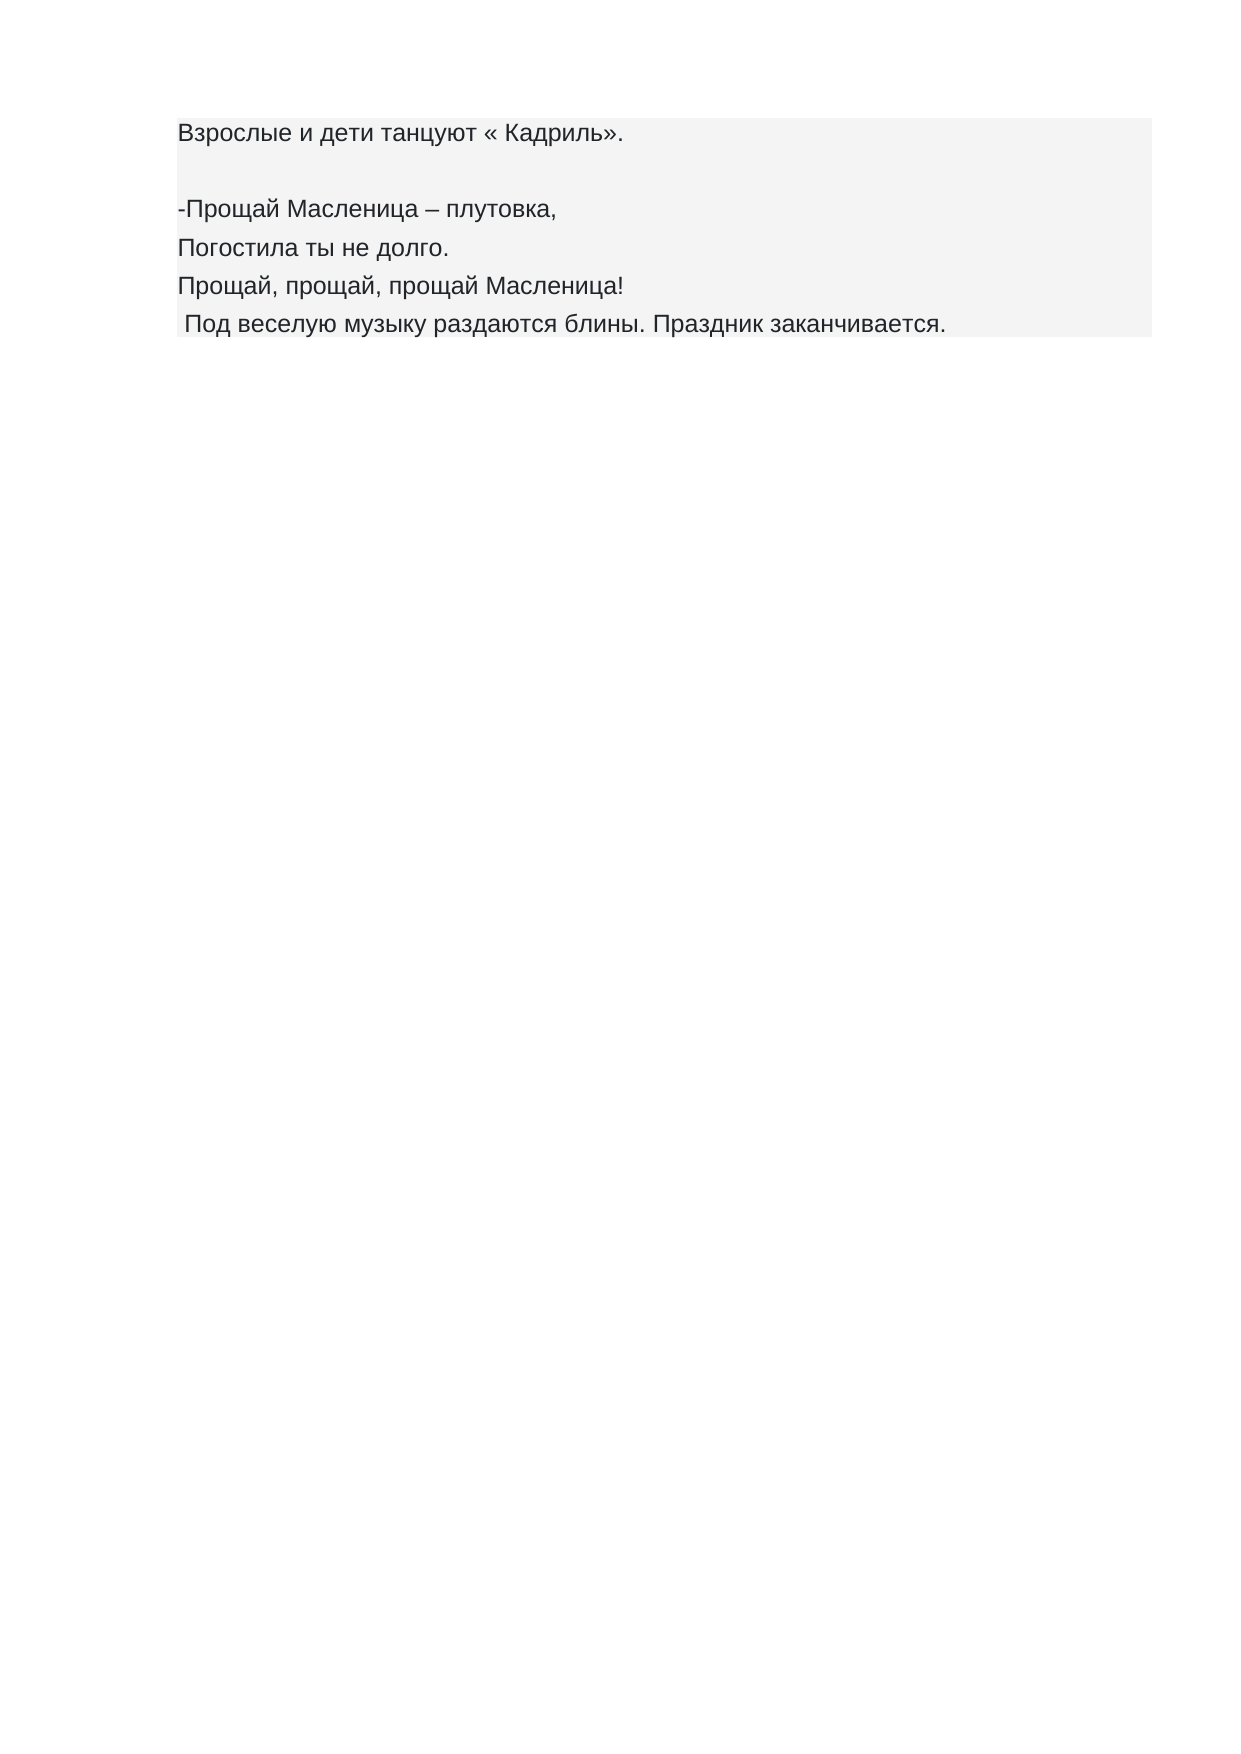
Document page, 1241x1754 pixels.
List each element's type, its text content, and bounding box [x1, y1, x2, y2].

text Погостила ты не долго. [177, 232, 1152, 261]
text -Прощай Масленица – плутовка, [177, 194, 1152, 223]
text Прощай, прощай, прощай Масленица! [177, 271, 1152, 299]
text Взрослые и дети танцуют « Кадриль». [177, 118, 1152, 147]
text Под веселую музыку раздаются блины. Праздник заканчивается. [177, 309, 1152, 337]
